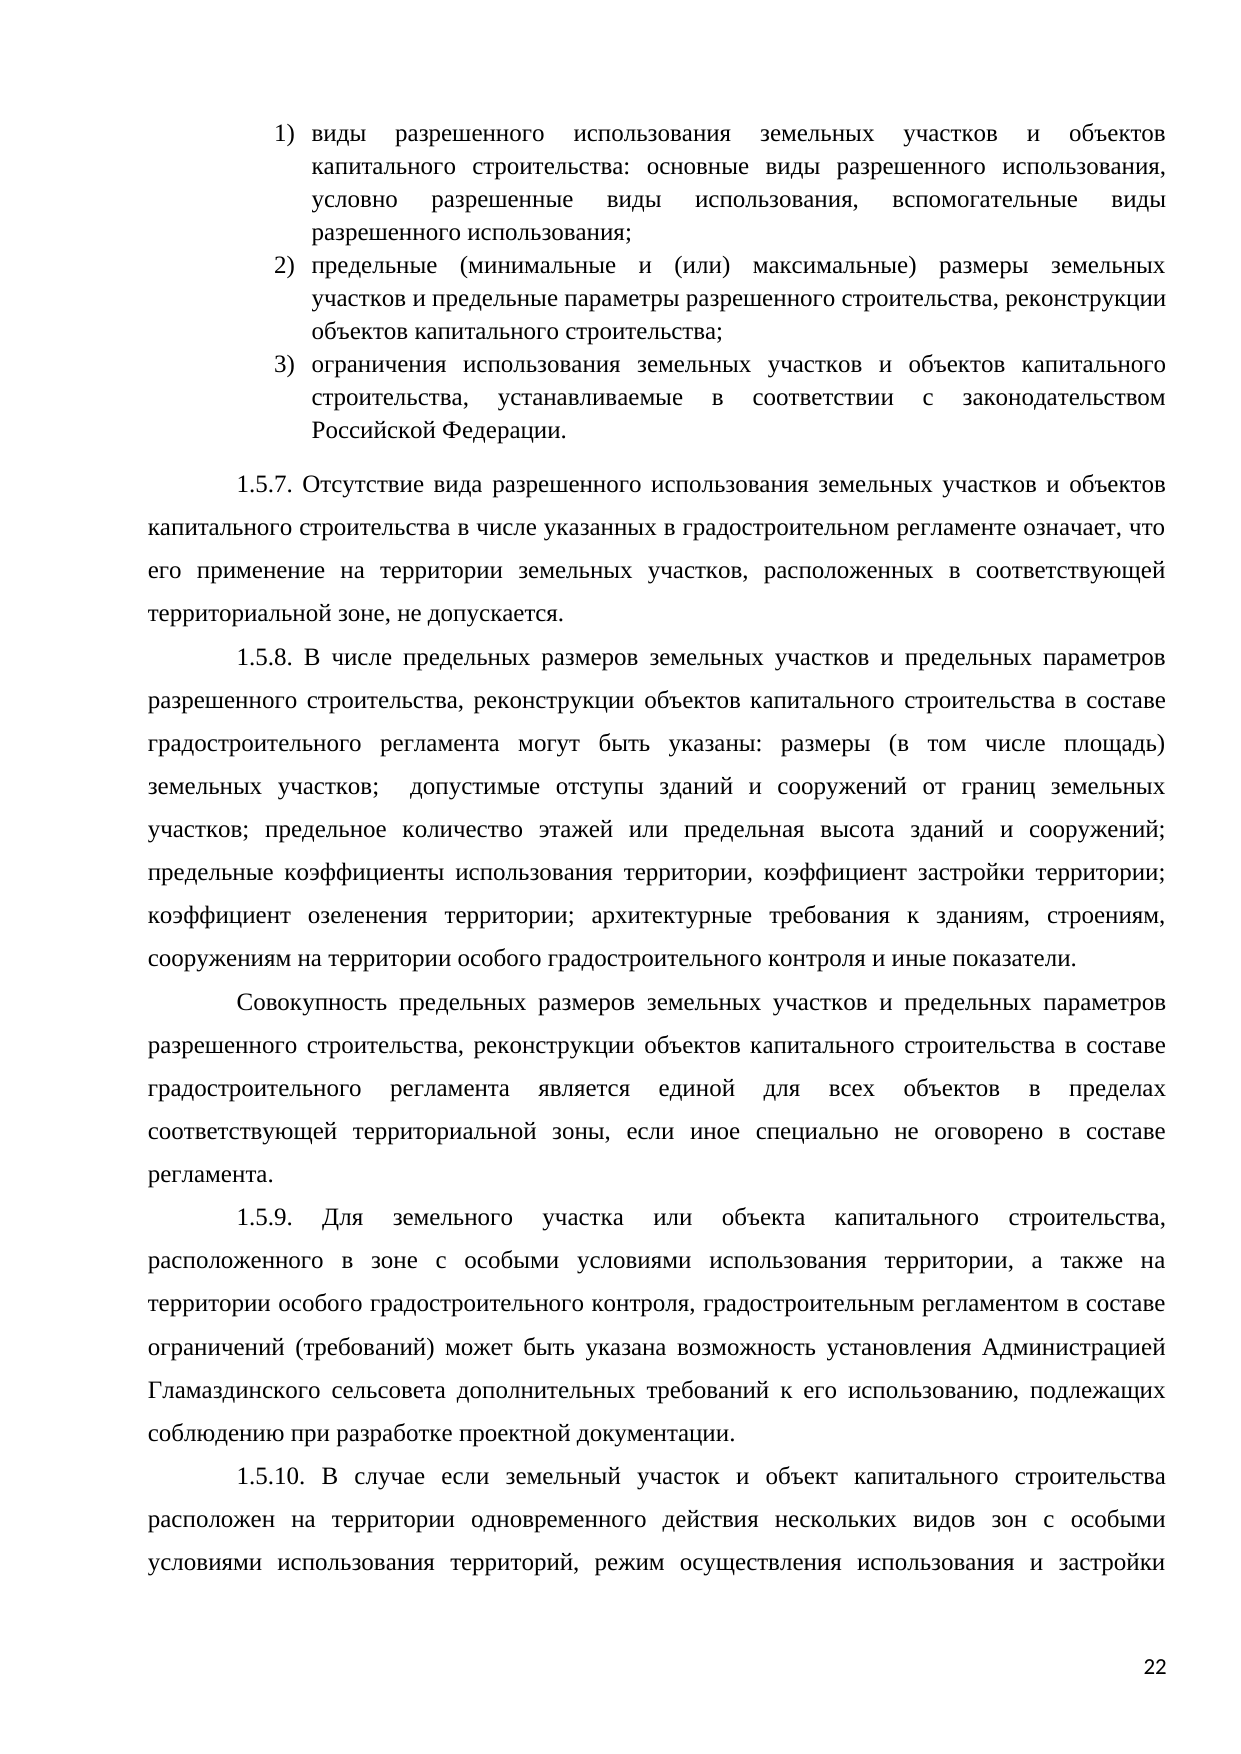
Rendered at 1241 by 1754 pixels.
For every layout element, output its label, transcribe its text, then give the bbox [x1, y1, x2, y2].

list ограничения использования земельных участков и объектов капитального строительства, устанавливаемые в соответствии с законодательством Российской Федерации. [274, 349, 1167, 444]
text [148, 1461, 1167, 1576]
text Совокупность предельных размеров земельных участков и предельных параметров разрешенного строительства, реконструкции объектов капитального строительства в составе градостроительного регламента является единой для всех объектов в пределах соответствующей территориальной зоны, если иное специально не оговорено в составе регламента. [148, 987, 1167, 1188]
list виды разрешенного использования земельных участков и объектов капитального строительства: основные виды разрешенного использования, условно разрешенные виды использования, вспомогательные виды разрешенного использования; [274, 118, 1167, 246]
list предельные (минимальные и (или) максимальные) размеры земельных участков и предельные параметры разрешенного строительства, реконструкции объектов капитального строительства; [274, 250, 1167, 345]
text 1.5.8. В числе предельных размеров земельных участков и предельных параметров разрешенного строительства, реконструкции объектов капитального строительства в составе градостроительного регламента могут быть указаны: размеры (в том числе площадь) земельных участков; допустимые отступы зданий и сооружений от границ земельных участков; предельное количество этажей или предельная высота зданий и сооружений; предельные коэффициенты использования территории, коэффициент застройки территории; коэффициент озеленения территории; архитектурные требования к зданиям, строениям, сооружениям на территории особого градостроительного контроля и иные показатели. [148, 642, 1167, 972]
text 1.5.7. Отсутствие вида разрешенного использования земельных участков и объектов капитального строительства в числе указанных в градостроительном регламенте означает, что его применение на территории земельных участков, расположенных в соответствующей территориальной зоне, не допускается. [148, 469, 1167, 627]
text 1.5.9. Для земельного участка или объекта капитального строительства, расположенного в зоне с особыми условиями использования территории, а также на территории особого градостроительного контроля, градостроительным регламентом в составе ограничений (требований) может быть указана возможность установления Администрацией Гламаздинского сельсовета дополнительных требований к его использованию, подлежащих соблюдению при разработке проектной документации. [148, 1202, 1167, 1447]
